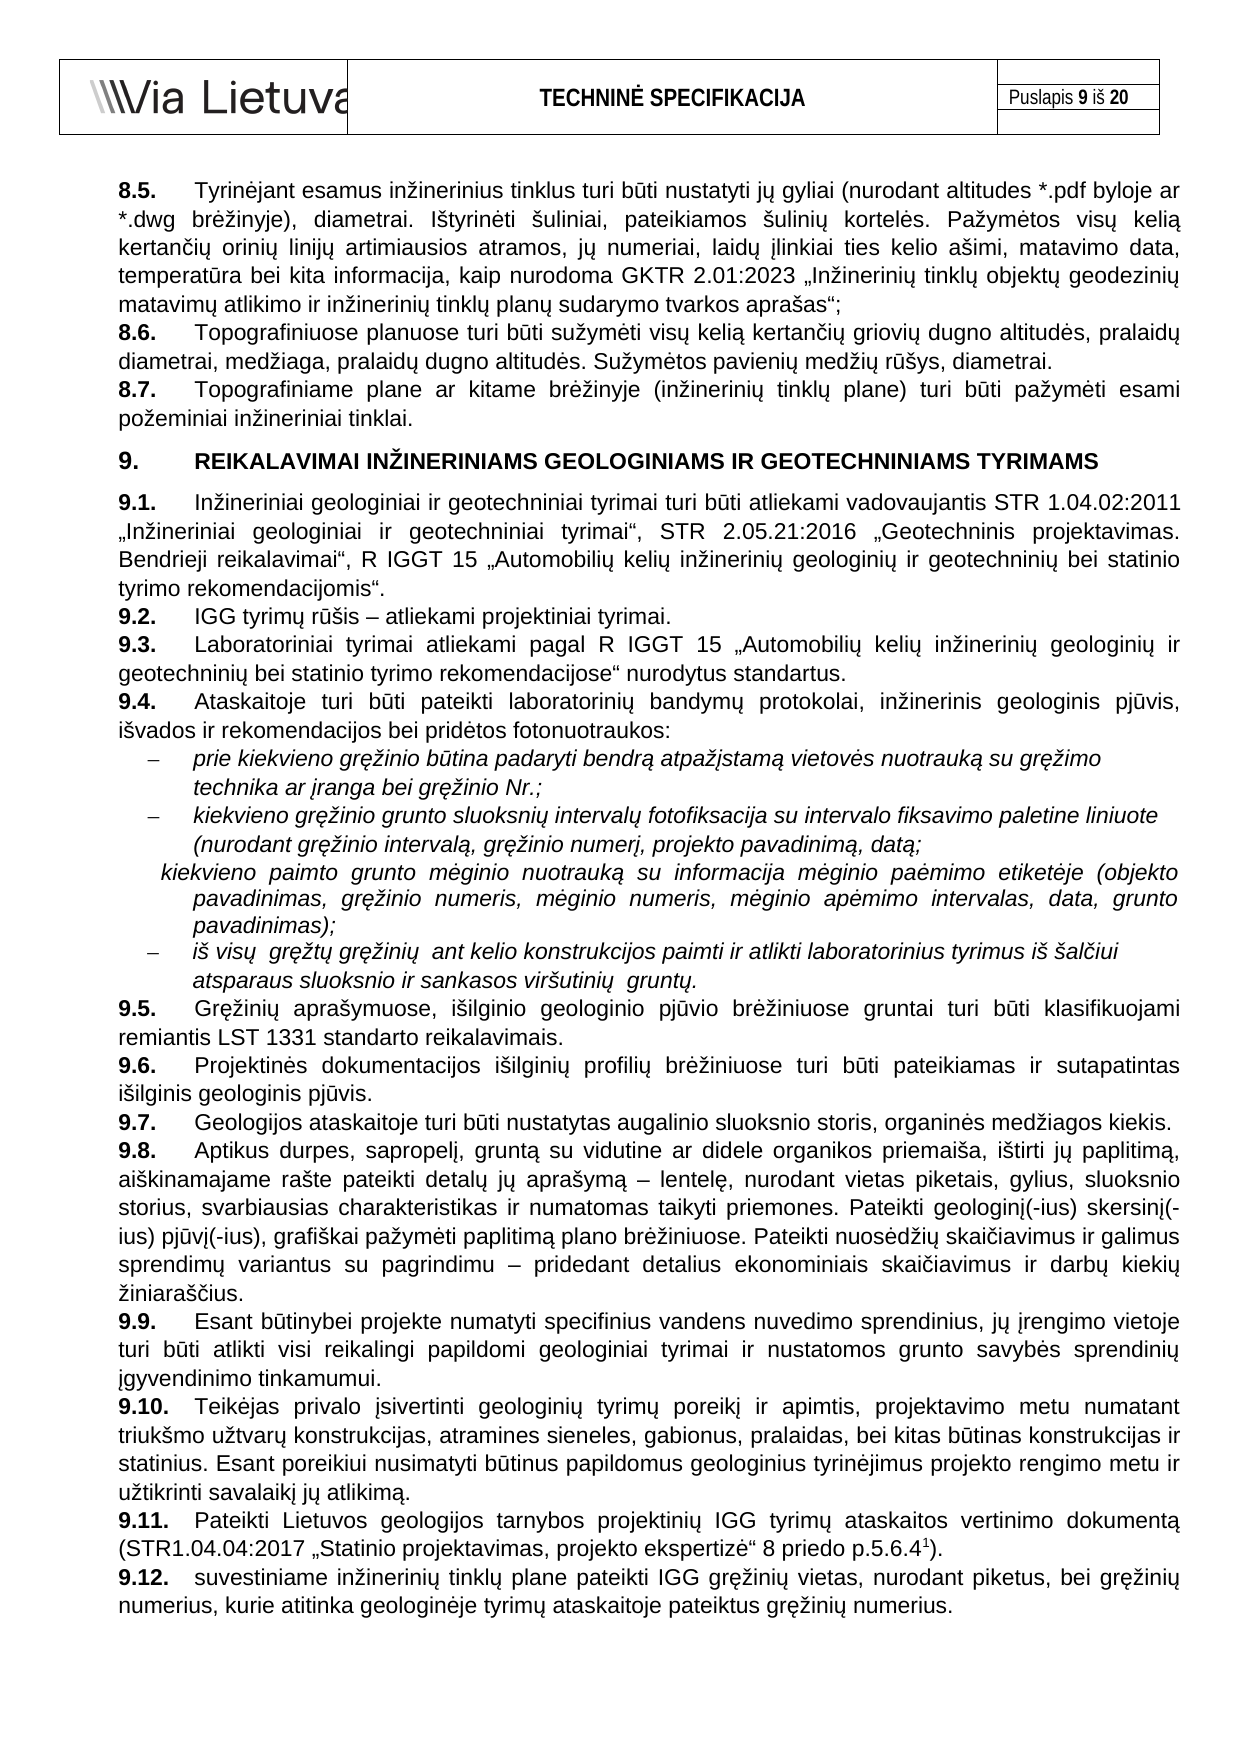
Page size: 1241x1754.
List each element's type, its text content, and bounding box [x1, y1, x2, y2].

list Topografiniuose planuose turi būti sužymėti visų kelią kertančių griovių dugno altitudės, pralaidų diametrai, medžiaga, pralaidų dugno altitudės. Sužymėtos pavienių medžių rūšys, diametrai. [118, 319, 1181, 374]
list kiekvieno gręžinio grunto sluoksnių intervalų fotofiksacija su intervalo fiksavimo paletine liniuote (nurodant gręžinio intervalą, gręžinio numerį, projekto pavadinimą, datą; [148, 802, 1181, 857]
list iš visų gręžtų gręžinių ant kelio konstrukcijos paimti ir atlikti laboratorinius tyrimus iš šalčiui atsparaus sluoksnio ir sankasos viršutinių gruntų. [147, 938, 1181, 993]
list Geologijos ataskaitoje turi būti nustatytas augalinio sluoksnio storis, organinės medžiagos kiekis. [118, 1109, 1181, 1135]
text kiekvieno paimto grunto mėginio nuotrauką su informacija mėginio paėmimo etiketėje (objekto pavadinimas, gręžinio numeris, mėginio numeris, mėginio apėmimo intervalas, data, grunto pavadinimas); [148, 859, 1181, 938]
list Topografiniame plane ar kitame brėžinyje (inžinerinių tinklų plane) turi būti pažymėti esami požeminiai inžineriniai tinklai. [118, 376, 1181, 431]
list Tyrinėjant esamus inžinerinius tinklus turi būti nustatyti jų gyliai (nurodant altitudes *.pdf byloje ar *.dwg brėžinyje), diametrai. Ištyrinėti šuliniai, pateikiamos šulinių kortelės. Pažymėtos visų kelią kertančių orinių linijų artimiausios atramos, jų numeriai, laidų įlinkiai ties kelio ašimi, matavimo data, temperatūra bei kita informacija, kaip nurodoma GKTR 2.01:2023 „Inžinerinių tinklų objektų geodezinių matavimų atlikimo ir inžinerinių tinklų planų sudarymo tvarkos aprašas“; [118, 177, 1181, 317]
list Aptikus durpes, sapropelį, gruntą su vidutine ar didele organikos priemaiša, ištirti jų paplitimą, aiškinamajame rašte pateikti detalų jų aprašymą – lentelę, nurodant vietas piketais, gylius, sluoksnio storius, svarbiausias charakteristikas ir numatomas taikyti priemones. Pateikti geologinį(-ius) skersinį(-ius) pjūvį(-ius), grafiškai pažymėti paplitimą plano brėžiniuose. Pateikti nuosėdžių skaičiavimus ir galimus sprendimų variantus su pagrindimu – pridedant detalius ekonominiais skaičiavimus ir darbų kiekių žiniaraščius. [118, 1137, 1181, 1306]
list IGG tyrimų rūšis – atliekami projektiniai tyrimai. [118, 603, 1181, 629]
list REIKALAVIMAI INŽINERINIAMS GEOLOGINIAMS IR GEOTECHNINIAMS TYRIMAMS [118, 446, 1181, 474]
list prie kiekvieno gręžinio būtina padaryti bendrą atpažįstamą vietovės nuotrauką su gręžimo technika ar įranga bei gręžinio Nr.; [148, 745, 1181, 800]
list Pateikti Lietuvos geologijos tarnybos projektinių IGG tyrimų ataskaitos vertinimo dokumentą (STR1.04.04:2017 „Statinio projektavimas, projekto ekspertizė“ 8 priedo p.5.6.41). [118, 1507, 1181, 1562]
list Gręžinių aprašymuose, išilginio geologinio pjūvio brėžiniuose gruntai turi būti klasifikuojami remiantis LST 1331 standarto reikalavimais. [118, 995, 1181, 1050]
list Laboratoriniai tyrimai atliekami pagal R IGGT 15 „Automobilių kelių inžinerinių geologinių ir geotechninių bei statinio tyrimo rekomendacijose“ nurodytus standartus. [118, 631, 1181, 686]
list Esant būtinybei projekte numatyti specifinius vandens nuvedimo sprendinius, jų įrengimo vietoje turi būti atlikti visi reikalingi papildomi geologiniai tyrimai ir nustatomos grunto savybės sprendinių įgyvendinimo tinkamumui. [118, 1308, 1181, 1391]
list Projektinės dokumentacijos išilginių profilių brėžiniuose turi būti pateikiamas ir sutapatintas išilginis geologinis pjūvis. [118, 1052, 1181, 1107]
picture [89, 80, 348, 114]
list Ataskaitoje turi būti pateikti laboratorinių bandymų protokolai, inžinerinis geologinis pjūvis, išvados ir rekomendacijos bei pridėtos fotonuotraukos: [118, 688, 1181, 743]
list Inžineriniai geologiniai ir geotechniniai tyrimai turi būti atliekami vadovaujantis STR 1.04.02:2011 „Inžineriniai geologiniai ir geotechniniai tyrimai“, STR 2.05.21:2016 „Geotechninis projektavimas. Bendrieji reikalavimai“, R IGGT 15 „Automobilių kelių inžinerinių geologinių ir geotechninių bei statinio tyrimo rekomendacijomis“. [118, 489, 1181, 601]
list Teikėjas privalo įsivertinti geologinių tyrimų poreikį ir apimtis, projektavimo metu numatant triukšmo užtvarų konstrukcijas, atramines sieneles, gabionus, pralaidas, bei kitas būtinas konstrukcijas ir statinius. Esant poreikiui nusimatyti būtinus papildomus geologinius tyrinėjimus projekto rengimo metu ir užtikrinti savalaikį jų atlikimą. [118, 1393, 1181, 1505]
list suvestiniame inžinerinių tinklų plane pateikti IGG gręžinių vietas, nurodant piketus, bei gręžinių numerius, kurie atitinka geologinėje tyrimų ataskaitoje pateiktus gręžinių numerius. [118, 1564, 1181, 1619]
